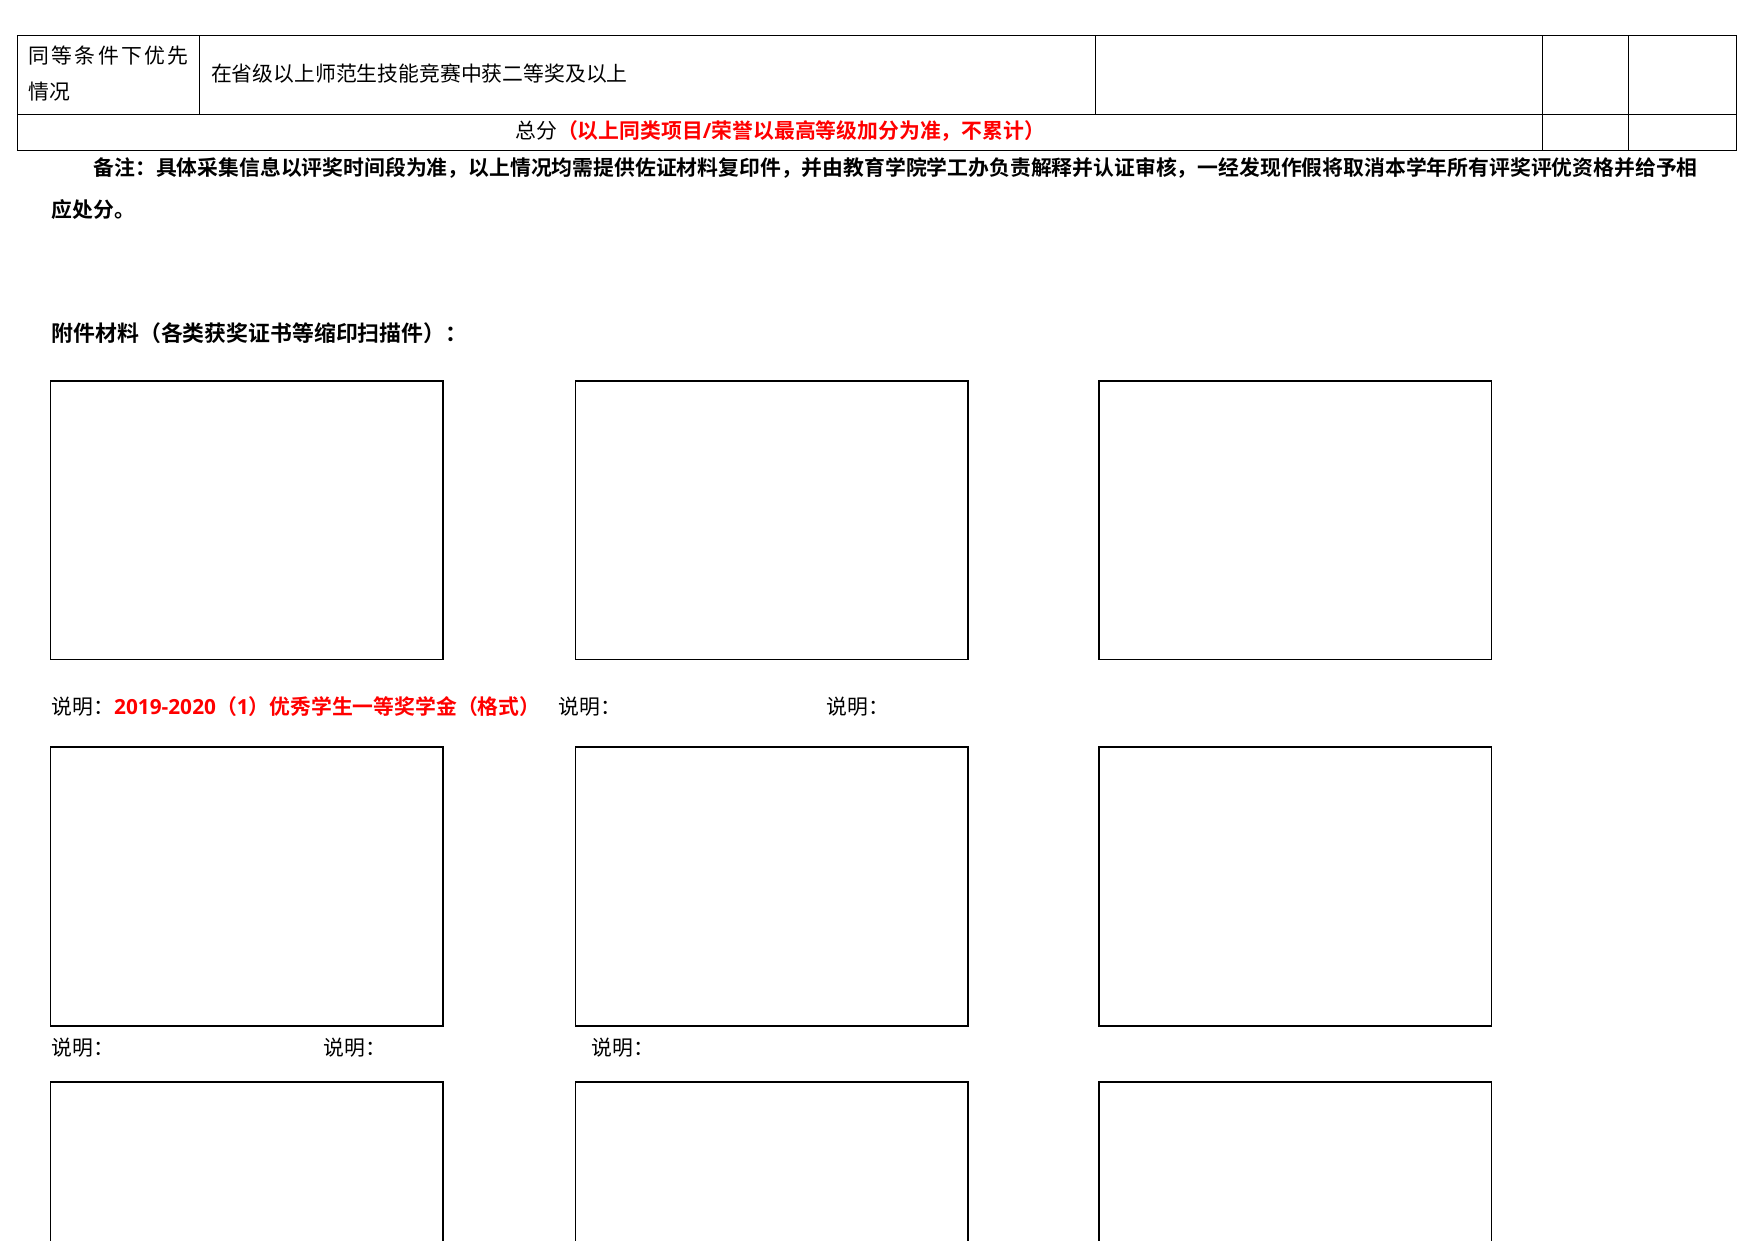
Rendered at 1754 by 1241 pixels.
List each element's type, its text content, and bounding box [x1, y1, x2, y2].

text 说明： 说明： 说明： [51, 1030, 1703, 1063]
table_cell [1543, 115, 1628, 150]
text 附件材料（各类获奖证书等缩印扫描件）： [51, 315, 1703, 348]
table_cell 同等条件下优先情况 [18, 36, 199, 114]
table_cell 在省级以上师范生技能竞赛中获二等奖及以上 [200, 36, 1095, 114]
text 说明：2019-2020（1）优秀学生一等奖学金（格式） 说明： 说明： [51, 689, 1703, 722]
table_cell [1543, 36, 1628, 114]
table_cell 总分（以上同类项目/荣誉以最高等级加分为准，不累计） [18, 115, 1542, 150]
text 备注：具体采集信息以评奖时间段为准，以上情况均需提供佐证材料复印件，并由教育学院学工办负责解释并认证审核，一经发现作假将取消本学年所有评奖评优资格并给予相应处分。 [51, 151, 1703, 224]
table_cell [1096, 36, 1542, 114]
table_cell [1629, 115, 1736, 150]
table_cell [1629, 36, 1736, 114]
